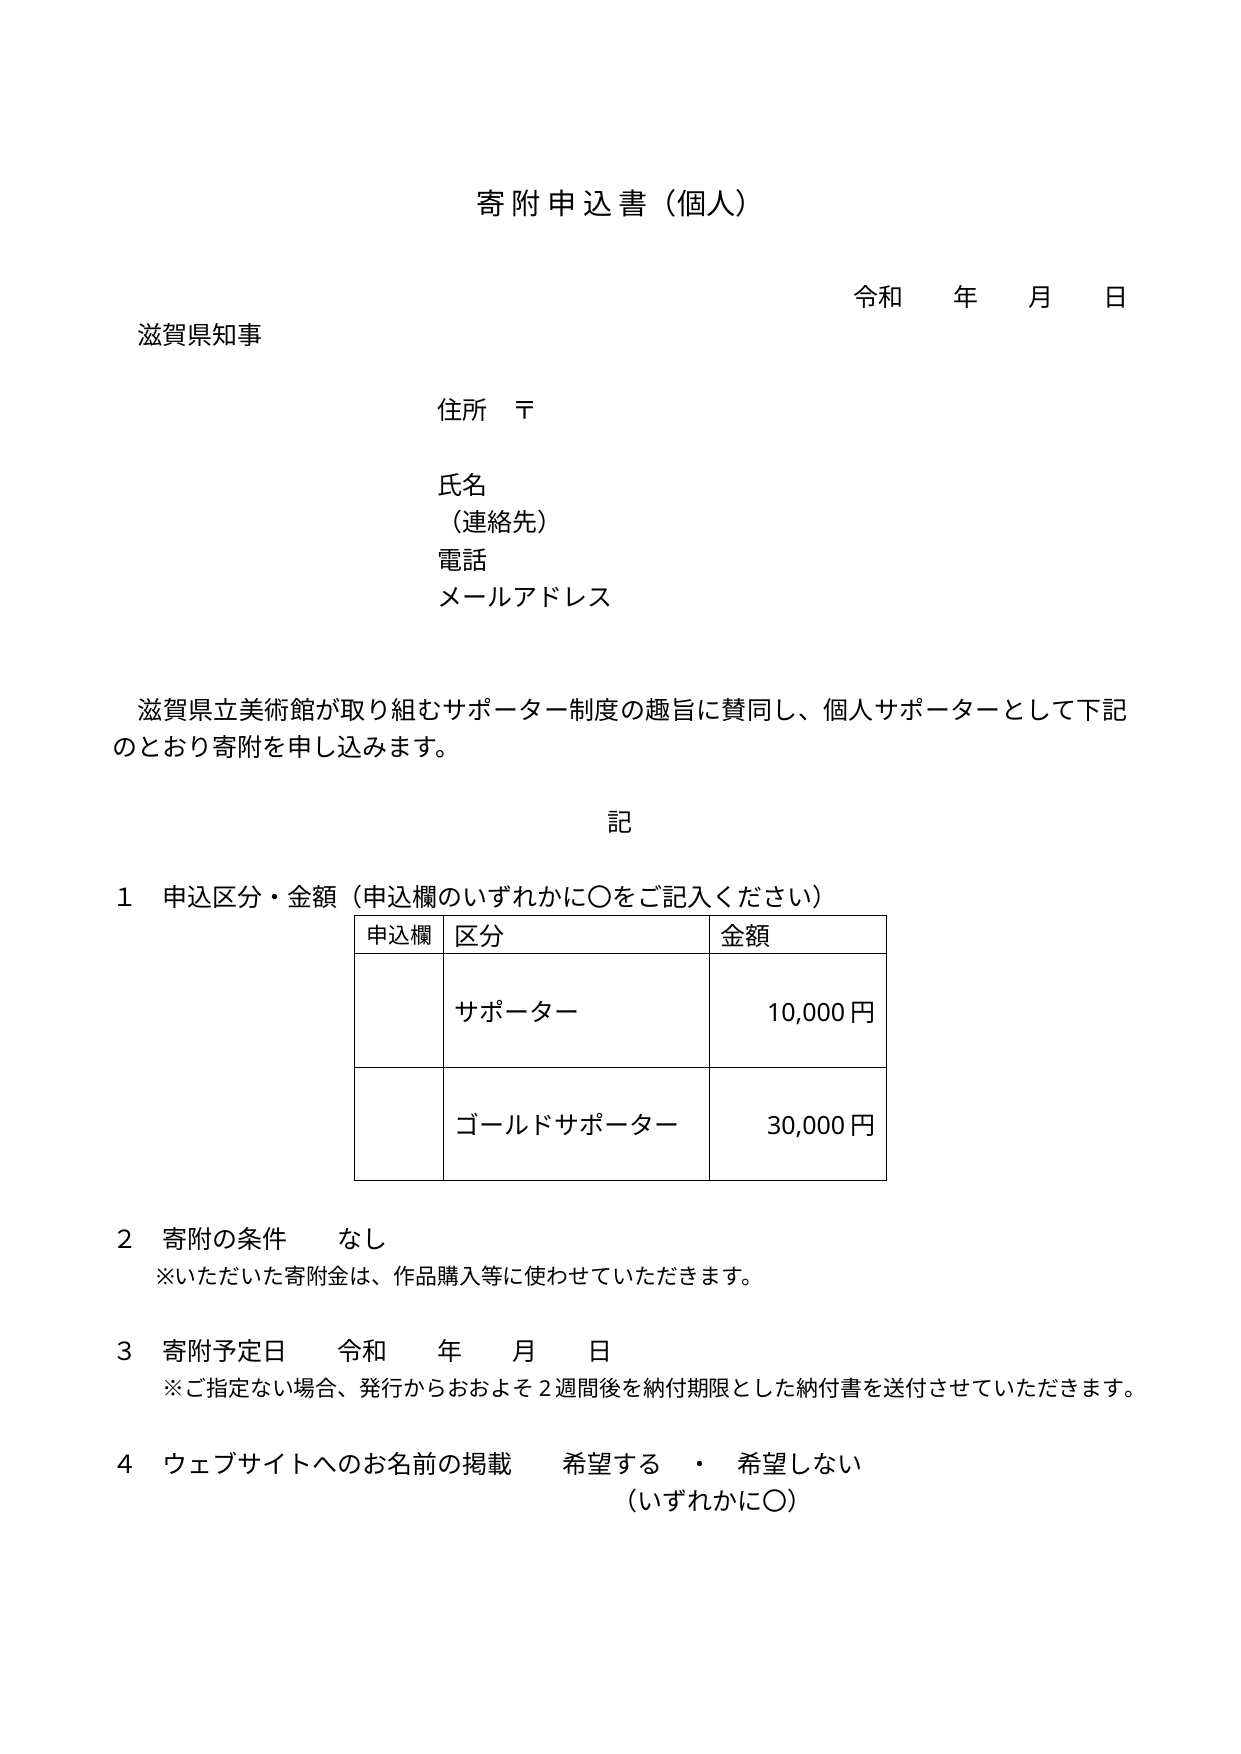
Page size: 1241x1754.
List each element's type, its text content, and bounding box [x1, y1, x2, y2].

text ２ 寄附の条件 なし [112, 1219, 1128, 1256]
text 寄 附 申 込 書（個人） [112, 164, 1128, 239]
subtitle 記 [112, 802, 1128, 839]
text ※いただいた寄附金は、作品購入等に使わせていただきます。 [112, 1256, 1128, 1294]
table_cell 30,000円 [710, 1068, 886, 1180]
table_cell [355, 954, 443, 1067]
text 住所 〒 [375, 389, 1128, 427]
text 電話 [112, 539, 1128, 577]
text （いずれかに〇） [112, 1481, 1128, 1519]
text ３ 寄附予定日 令和 年 月 日 [112, 1331, 1128, 1369]
table_header 金額 [710, 916, 886, 953]
text 滋賀県知事 [112, 314, 1128, 352]
text ※ご指定ない場合、発行からおおよそ2週間後を納付期限とした納付書を送付させていただきます。 [112, 1369, 1128, 1406]
text 令和 年 月 日 [112, 277, 1128, 314]
table_cell ゴールドサポーター [444, 1068, 709, 1180]
text （連絡先） [112, 502, 1128, 539]
text 氏名 [112, 464, 1128, 502]
text ４ ウェブサイトへのお名前の掲載 希望する ・ 希望しない [112, 1444, 1128, 1481]
table_header 区分 [444, 916, 709, 953]
table_cell [355, 1068, 443, 1180]
text １ 申込区分・金額（申込欄のいずれかに〇をご記入ください） [112, 877, 1128, 914]
table_cell サポーター [444, 954, 709, 1067]
table_header 申込欄 [355, 916, 443, 953]
text 滋賀県立美術館が取り組むサポーター制度の趣旨に賛同し、個人サポーターとして下記のとおり寄附を申し込みます。 [112, 689, 1128, 764]
table_cell 10,000円 [710, 954, 886, 1067]
text メールアドレス [112, 577, 1128, 614]
